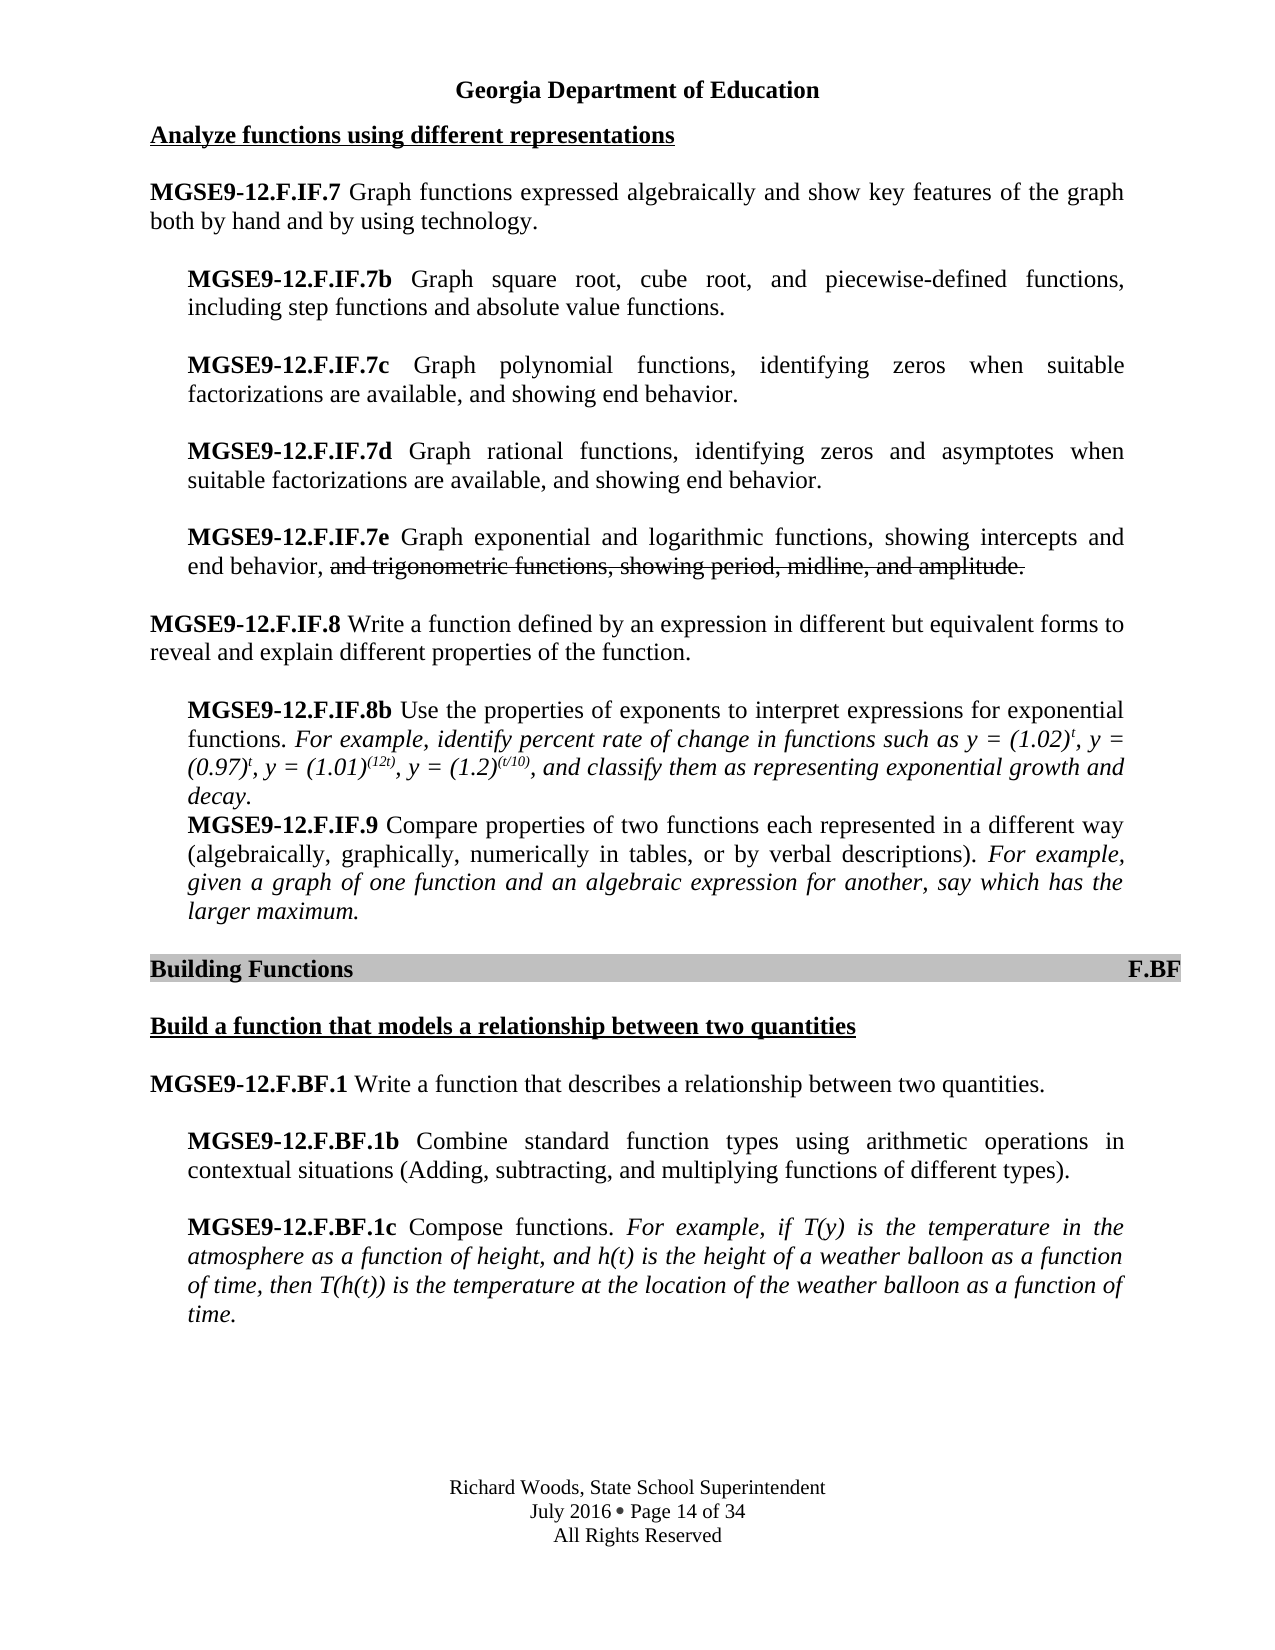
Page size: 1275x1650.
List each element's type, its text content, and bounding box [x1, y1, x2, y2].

text MGSE9-12.F.IF.7e Graph exponential and logarithmic functions, showing intercepts and end behavior, and trigonometric functions, showing period, midline, and amplitude. [187, 522, 1125, 580]
text MGSE9-12.F.IF.7c Graph polynomial functions, identifying zeros when suitable factorizations are available, and showing end behavior. [187, 350, 1125, 407]
text MGSE9-12.F.IF.8 Write a function defined by an expression in different but equivalent forms to reveal and explain different properties of the function. [150, 609, 1125, 666]
text MGSE9-12.F.IF.9 Compare properties of two functions each represented in a different way (algebraically, graphically, numerically in tables, or by verbal descriptions). For example, given a graph of one function and an algebraic expression for another, say which has the larger maximum. [187, 810, 1125, 925]
text Analyze functions using different representations [150, 120, 1125, 149]
text Build a function that models a relationship between two quantities [150, 1011, 1125, 1040]
text MGSE9-12.F.IF.7d Graph rational functions, identifying zeros and asymptotes when suitable factorizations are available, and showing end behavior. [187, 436, 1125, 494]
text MGSE9-12.F.IF.8b Use the properties of exponents to interpret expressions for exponential functions. For example, identify percent rate of change in functions such as y = (1.02)t, y = (0.97)t, y = (1.01)(12t), y = (1.2)(t/10), and classify them as representing exponential growth and decay. [187, 695, 1125, 810]
text MGSE9-12.F.BF.1b Combine standard function types using arithmetic operations in contextual situations (Adding, subtracting, and multiplying functions of different types). [187, 1126, 1125, 1184]
text MGSE9-12.F.BF.1 Write a function that describes a relationship between two quantities. [150, 1069, 1125, 1097]
text MGSE9-12.F.IF.7 Graph functions expressed algebraically and show key features of the graph both by hand and by using technology. [150, 177, 1125, 235]
text MGSE9-12.F.BF.1c Compose functions. For example, if T(y) is the temperature in the atmosphere as a function of height, and h(t) is the height of a weather balloon as a function of time, then T(h(t)) is the temperature at the location of the weather balloon as a function of time. [187, 1212, 1125, 1327]
text MGSE9-12.F.IF.7b Graph square root, cube root, and piecewise-defined functions, including step functions and absolute value functions. [187, 264, 1125, 321]
